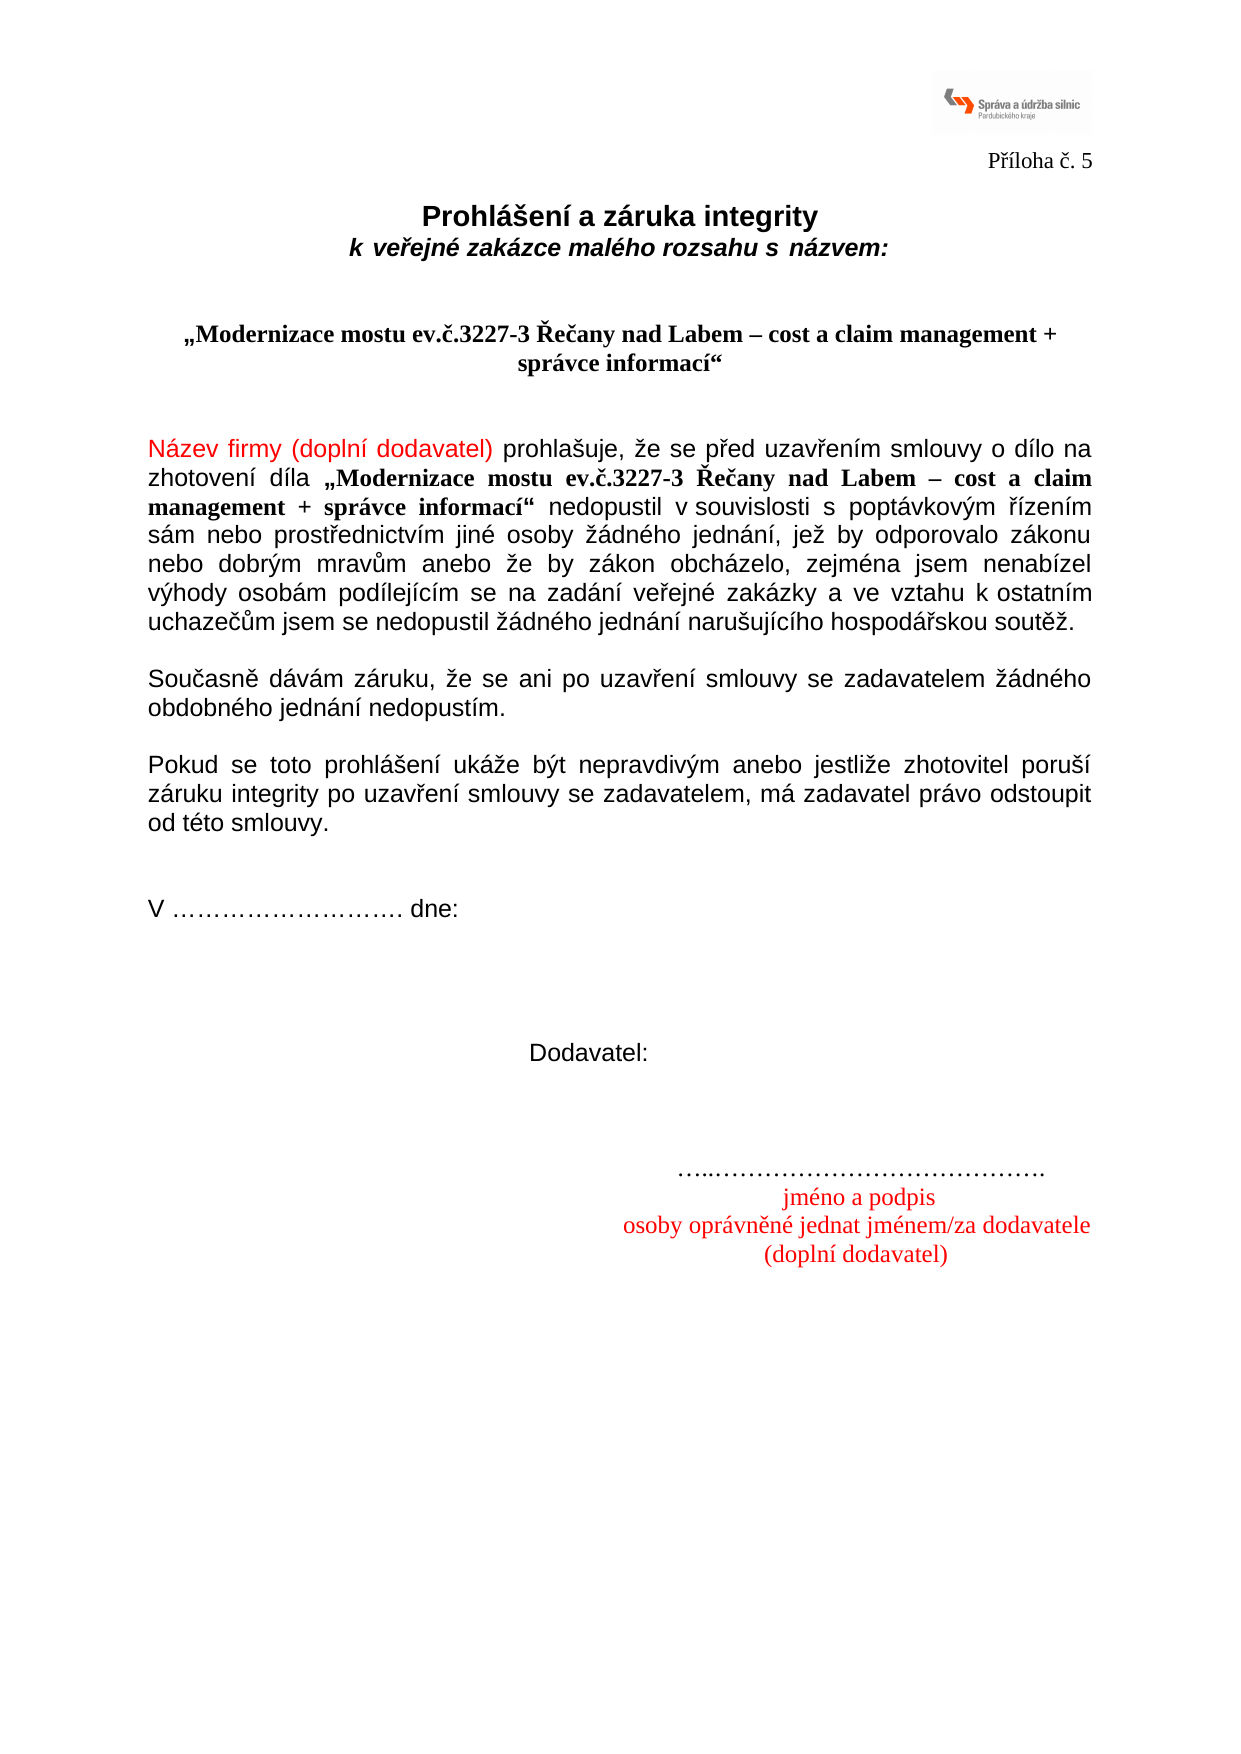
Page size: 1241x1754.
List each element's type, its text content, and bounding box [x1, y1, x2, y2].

text V ………………………. dne: [148, 894, 1093, 923]
text Současně dávám záruku, že se ani po uzavření smlouvy se zadavatelem žádného obdobného jednání nedopustím. [148, 664, 1093, 722]
text Dodavatel: [148, 1038, 1093, 1067]
text Pokud se toto prohlášení ukáže být nepravdivým anebo jestliže zhotovitel poruší záruku integrity po uzavření smlouvy se zadavatelem, má zadavatel právo odstoupit od této smlouvy. [148, 750, 1093, 837]
text Příloha č. 5 [148, 148, 1093, 174]
text Prohlášení a záruka integrity [148, 199, 1093, 232]
text jméno a podpis [590, 1182, 1093, 1210]
text „Modernizace mostu ev.č.3227-3 Řečany nad Labem – cost a claim management + správce informací“ [148, 319, 1093, 376]
text k veřejné zakázce malého rozsahu s názvem: [148, 232, 1093, 261]
picture [931, 70, 1093, 135]
text osoby oprávněné jednat jménem/za dodavatele [148, 1210, 1093, 1239]
text (doplní dodavatel) [590, 1239, 1093, 1268]
text …..…………………………………. [664, 1153, 1093, 1182]
text Název firmy (doplní dodavatel) prohlašuje, že se před uzavřením smlouvy o dílo na zhotovení díla „Modernizace mostu ev.č.3227-3 Řečany nad Labem – cost a claim management + správce informací“ nedopustil v souvislosti s poptávkovým řízením sám nebo prostřednictvím jiné osoby žádného jednání, jež by odporovalo zákonu nebo dobrým mravům anebo že by zákon obcházelo, zejména jsem nenabízel výhody osobám podílejícím se na zadání veřejné zakázky a ve vztahu k ostatním uchazečům jsem se nedopustil žádného jednání narušujícího hospodářskou soutěž. [148, 434, 1093, 635]
